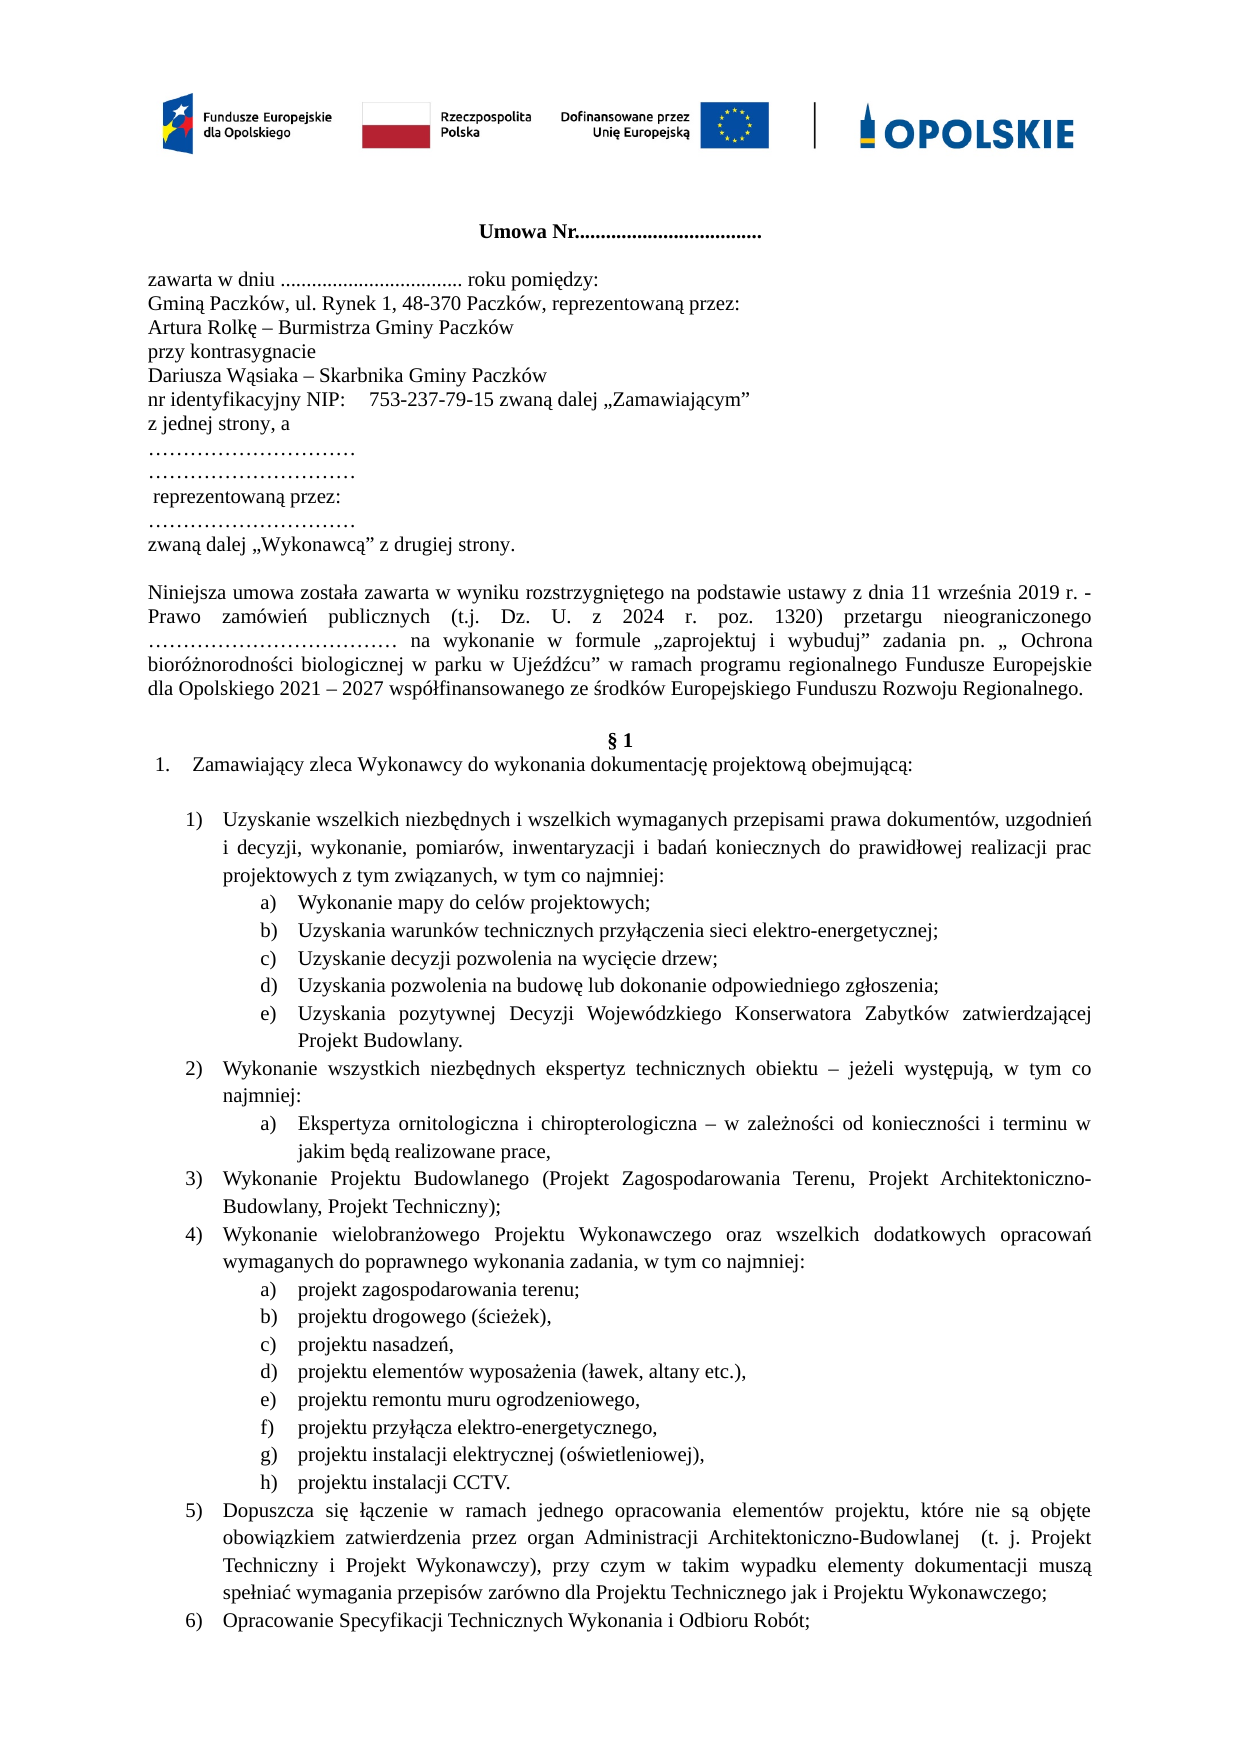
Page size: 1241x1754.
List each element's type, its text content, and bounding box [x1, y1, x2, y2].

list projektu remontu muru ogrodzeniowego, [260, 1387, 1093, 1411]
text Niniejsza umowa została zawarta w wyniku rozstrzygniętego na podstawie ustawy z dnia 11 września 2019 r. - Prawo zamówień publicznych (t.j. Dz. U. z 2024 r. poz. 1320) przetargu nieograniczonego ……………………………… na wykonanie w formule „zaprojektuj i wybuduj” zadania pn. „ Ochrona bioróżnorodności biologicznej w parku w Ujeźdźcu” w ramach programu regionalnego Fundusze Europejskie dla Opolskiego 2021 – 2027 współfinansowanego ze środków Europejskiego Funduszu Rozwoju Regionalnego. [148, 580, 1093, 700]
text ………………………… [148, 435, 1093, 459]
text § 1 [148, 728, 1093, 752]
list Ekspertyza ornitologiczna i chiropterologiczna – w zależności od konieczności i terminu w jakim będą realizowane prace, [260, 1111, 1093, 1163]
text Gminą Paczków, ul. Rynek 1, 48-370 Paczków, reprezentowaną przez: [148, 291, 1093, 315]
list projektu elementów wyposażenia (ławek, altany etc.), [260, 1359, 1093, 1383]
text Opracowanie Specyfikacji Technicznych Wykonania i Odbioru Robót; [185, 1608, 1093, 1632]
list Zamawiający zleca Wykonawcy do wykonania dokumentację projektową obejmującą: [154, 752, 1086, 776]
list Uzyskania warunków technicznych przyłączenia sieci elektro-energetycznej; [260, 918, 1093, 942]
text ………………………… [148, 459, 1093, 483]
text Dopuszcza się łączenie w ramach jednego opracowania elementów projektu, które nie są objęte obowiązkiem zatwierdzenia przez organ Administracji Architektoniczno-Budowlanej (t. j. Projekt Techniczny i Projekt Wykonawczy), przy czym w takim wypadku elementy dokumentacji muszą spełniać wymagania przepisów zarówno dla Projektu Technicznego jak i Projektu Wykonawczego; [185, 1497, 1093, 1604]
list Uzyskanie decyzji pozwolenia na wycięcie drzew; [260, 945, 1093, 969]
text przy kontrasygnacie [148, 339, 1093, 363]
list Uzyskania pozytywnej Decyzji Wojewódzkiego Konserwatora Zabytków zatwierdzającej Projekt Budowlany. [260, 1001, 1093, 1052]
text reprezentowaną przez: [148, 483, 1093, 508]
text Uzyskanie wszelkich niezbędnych i wszelkich wymaganych przepisami prawa dokumentów, uzgodnień i decyzji, wykonanie, pomiarów, inwentaryzacji i badań koniecznych do prawidłowej realizacji prac projektowych z tym związanych, w tym co najmniej: [185, 807, 1093, 887]
text Wykonanie wielobranżowego Projektu Wykonawczego oraz wszelkich dodatkowych opracowań wymaganych do poprawnego wykonania zadania, w tym co najmniej: [185, 1221, 1093, 1273]
text Dariusza Wąsiaka – Skarbnika Gminy Paczków [148, 363, 1093, 387]
text zwaną dalej „Wykonawcą” z drugiej strony. [148, 532, 1093, 556]
text Umowa Nr.................................... [148, 219, 1093, 243]
list Wykonanie mapy do celów projektowych; [260, 890, 1093, 914]
text Wykonanie wszystkich niezbędnych ekspertyz technicznych obiektu – jeżeli występują, w tym co najmniej: [185, 1056, 1093, 1107]
list Uzyskania pozwolenia na budowę lub dokonanie odpowiedniego zgłoszenia; [260, 973, 1093, 997]
text zawarta w dniu ................................... roku pomiędzy: [148, 267, 1093, 291]
list projektu przyłącza elektro-energetycznego, [260, 1415, 1093, 1439]
list projektu instalacji elektrycznej (oświetleniowej), [260, 1442, 1093, 1466]
list projekt zagospodarowania terenu; [260, 1277, 1093, 1301]
list projektu nasadzeń, [260, 1332, 1093, 1356]
list projektu instalacji CCTV. [260, 1470, 1093, 1494]
text ………………………… [148, 508, 1093, 532]
text z jednej strony, a [148, 411, 1093, 435]
text nr identyfikacyjny NIP: 753-237-79-15 zwaną dalej „Zamawiającym” [148, 387, 1093, 411]
list projektu drogowego (ścieżek), [260, 1304, 1093, 1328]
text Artura Rolkę – Burmistrza Gminy Paczków [148, 315, 1093, 339]
picture [147, 73, 1090, 171]
text Wykonanie Projektu Budowlanego (Projekt Zagospodarowania Terenu, Projekt Architektoniczno-Budowlany, Projekt Techniczny); [185, 1166, 1093, 1218]
